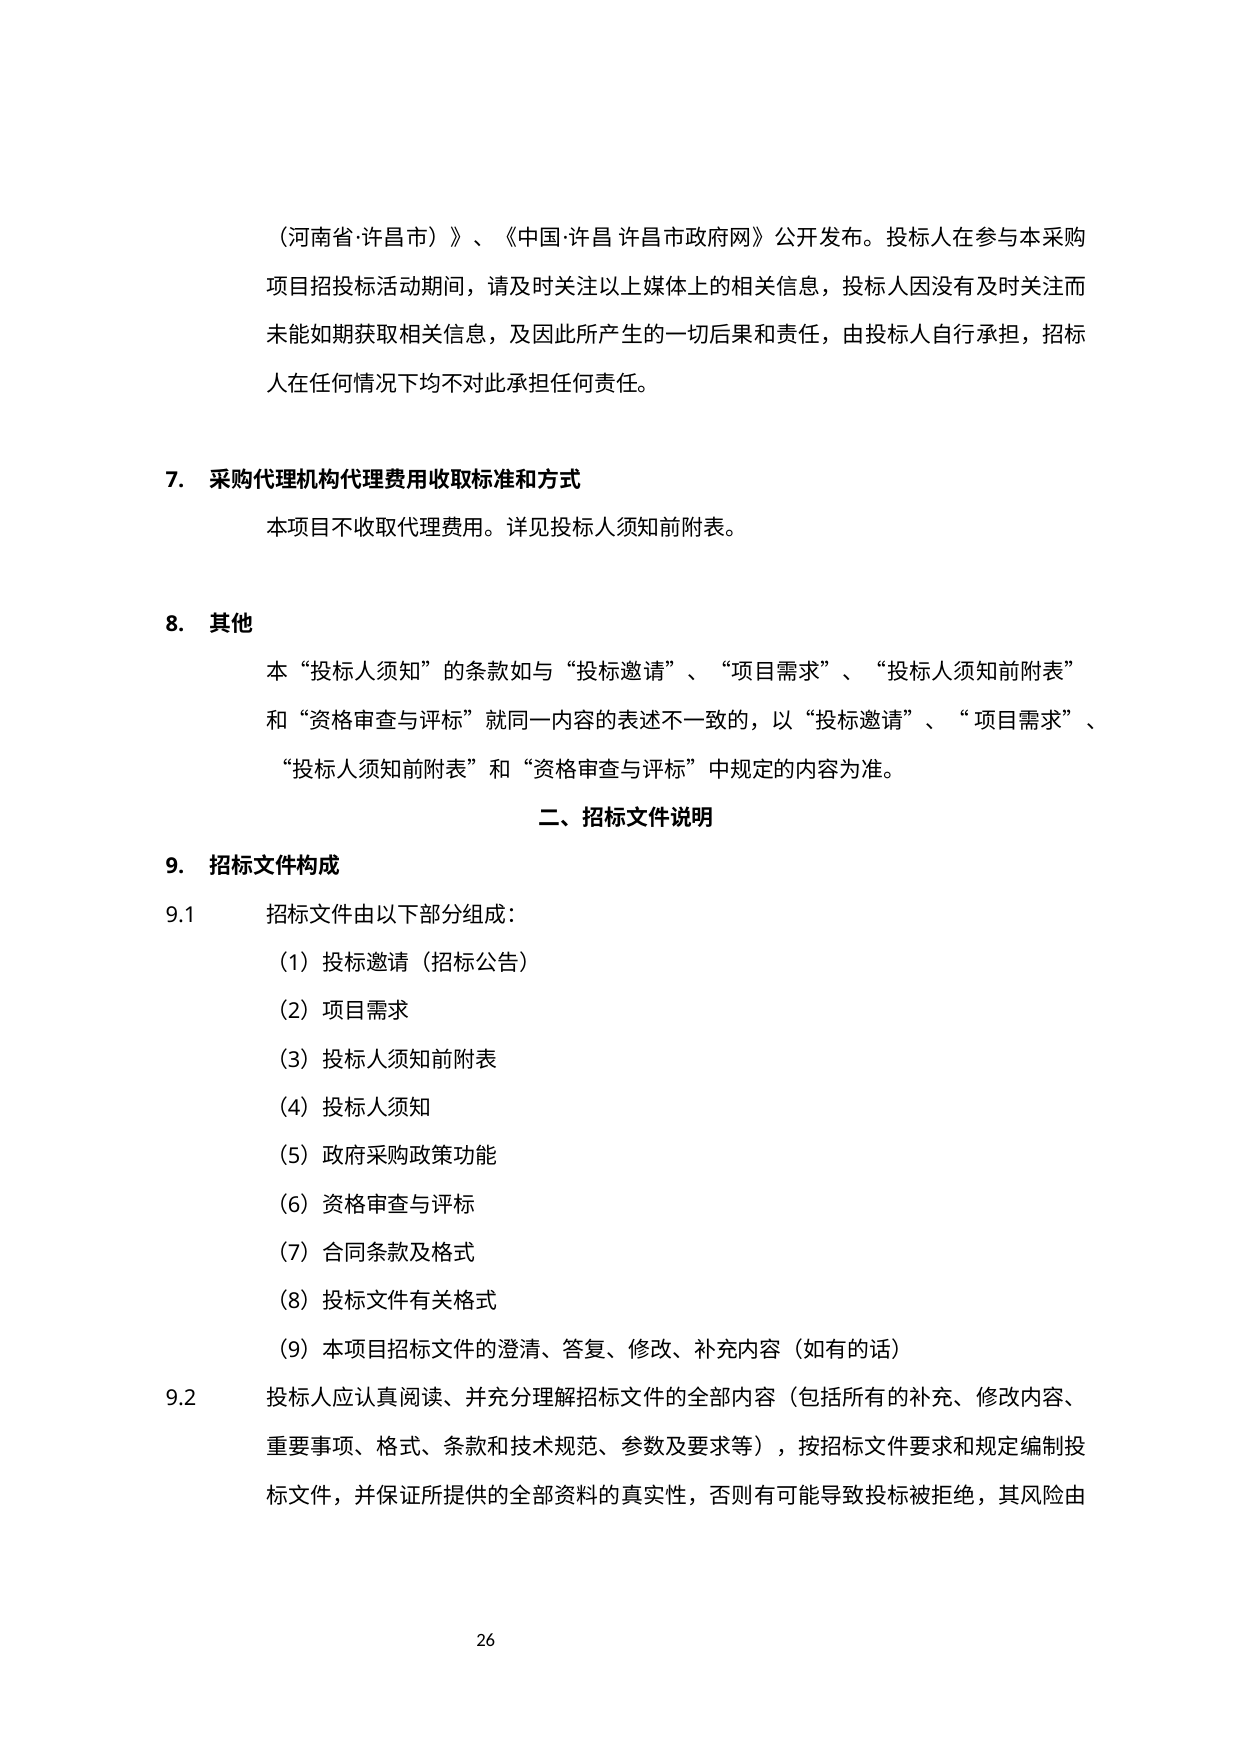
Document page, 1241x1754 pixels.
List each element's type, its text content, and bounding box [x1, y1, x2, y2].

list 采购代理机构代理费用收取标准和方式 [165, 462, 1087, 494]
text 本“投标人须知”的条款如与“投标邀请”、“项目需求”、“投标人须知前附表”和“资格审查与评标”就同一内容的表述不一致的，以“投标邀请”、“ 项目需求”、 “投标人须知前附表”和“资格审查与评标”中规定的内容为准。 [266, 654, 1087, 784]
text （2）项目需求 [266, 993, 1087, 1026]
text （9）本项目招标文件的澄清、答复、修改、补充内容（如有的话） [266, 1331, 1087, 1364]
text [266, 219, 1087, 398]
text 二、招标文件说明 [165, 800, 1087, 832]
list 招标文件由以下部分组成： [165, 896, 1087, 929]
text （8）投标文件有关格式 [266, 1283, 1087, 1316]
text （7）合同条款及格式 [266, 1235, 1087, 1267]
text （4）投标人须知 [266, 1090, 1087, 1122]
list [165, 1380, 1087, 1510]
text （5）政府采购政策功能 [266, 1138, 1087, 1171]
text （6）资格审查与评标 [266, 1186, 1087, 1219]
list 其他 [165, 606, 1087, 638]
text （1）投标邀请（招标公告） [266, 945, 1087, 977]
list 招标文件构成 [165, 848, 1087, 881]
list 本项目不收取代理费用。详见投标人须知前附表。 [266, 510, 1087, 542]
text （3）投标人须知前附表 [266, 1041, 1087, 1074]
